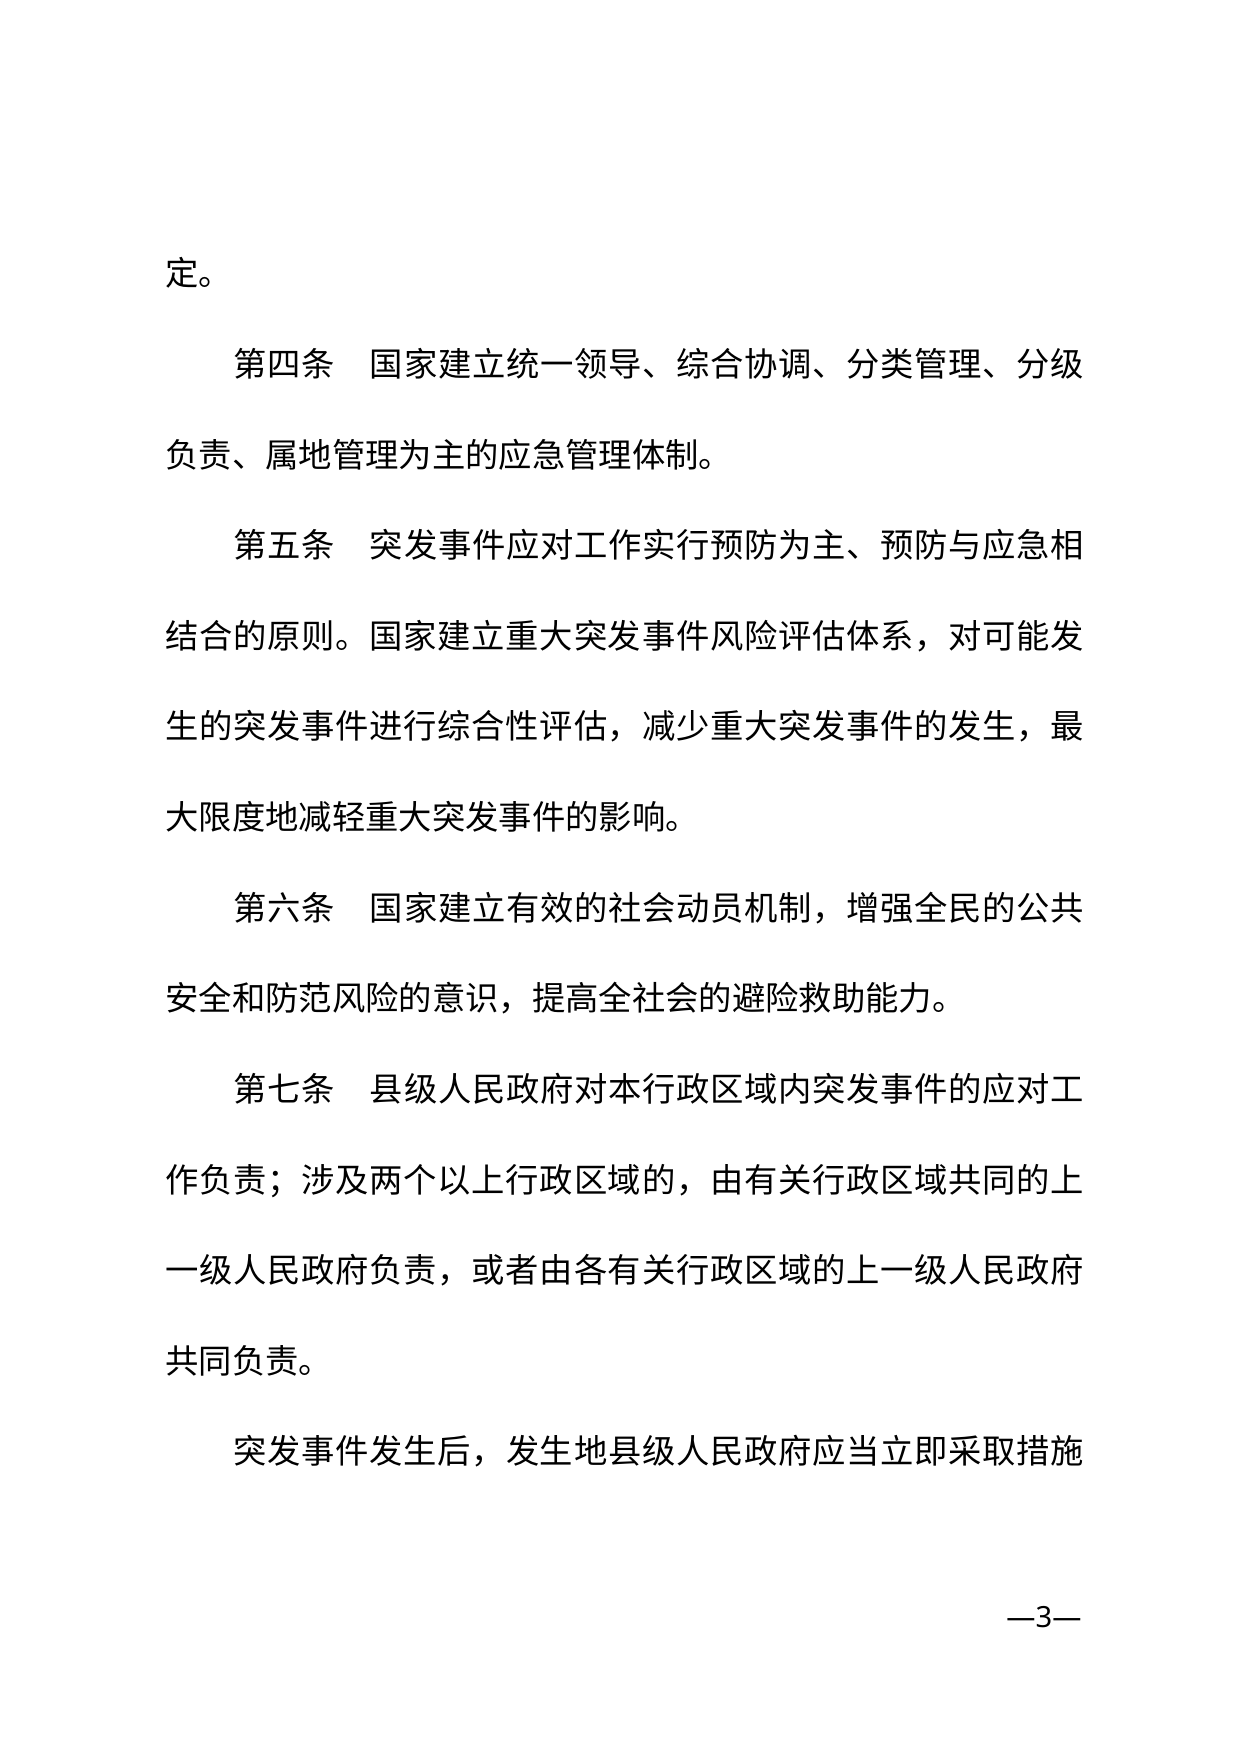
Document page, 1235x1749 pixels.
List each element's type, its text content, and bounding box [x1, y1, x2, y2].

text 第六条 国家建立有效的社会动员机制，增强全民的公共安全和防范风险的意识，提高全社会的避险救助能力。 [165, 860, 1087, 1042]
text 第七条 县级人民政府对本行政区域内突发事件的应对工作负责；涉及两个以上行政区域的，由有关行政区域共同的上一级人民政府负责，或者由各有关行政区域的上一级人民政府共同负责。 [165, 1042, 1087, 1404]
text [165, 226, 1087, 317]
text 第四条 国家建立统一领导、综合协调、分类管理、分级负责、属地管理为主的应急管理体制。 [165, 317, 1087, 498]
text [165, 1404, 1087, 1495]
text 第五条 突发事件应对工作实行预防为主、预防与应急相结合的原则。国家建立重大突发事件风险评估体系，对可能发生的突发事件进行综合性评估，减少重大突发事件的发生，最大限度地减轻重大突发事件的影响。 [165, 498, 1087, 860]
